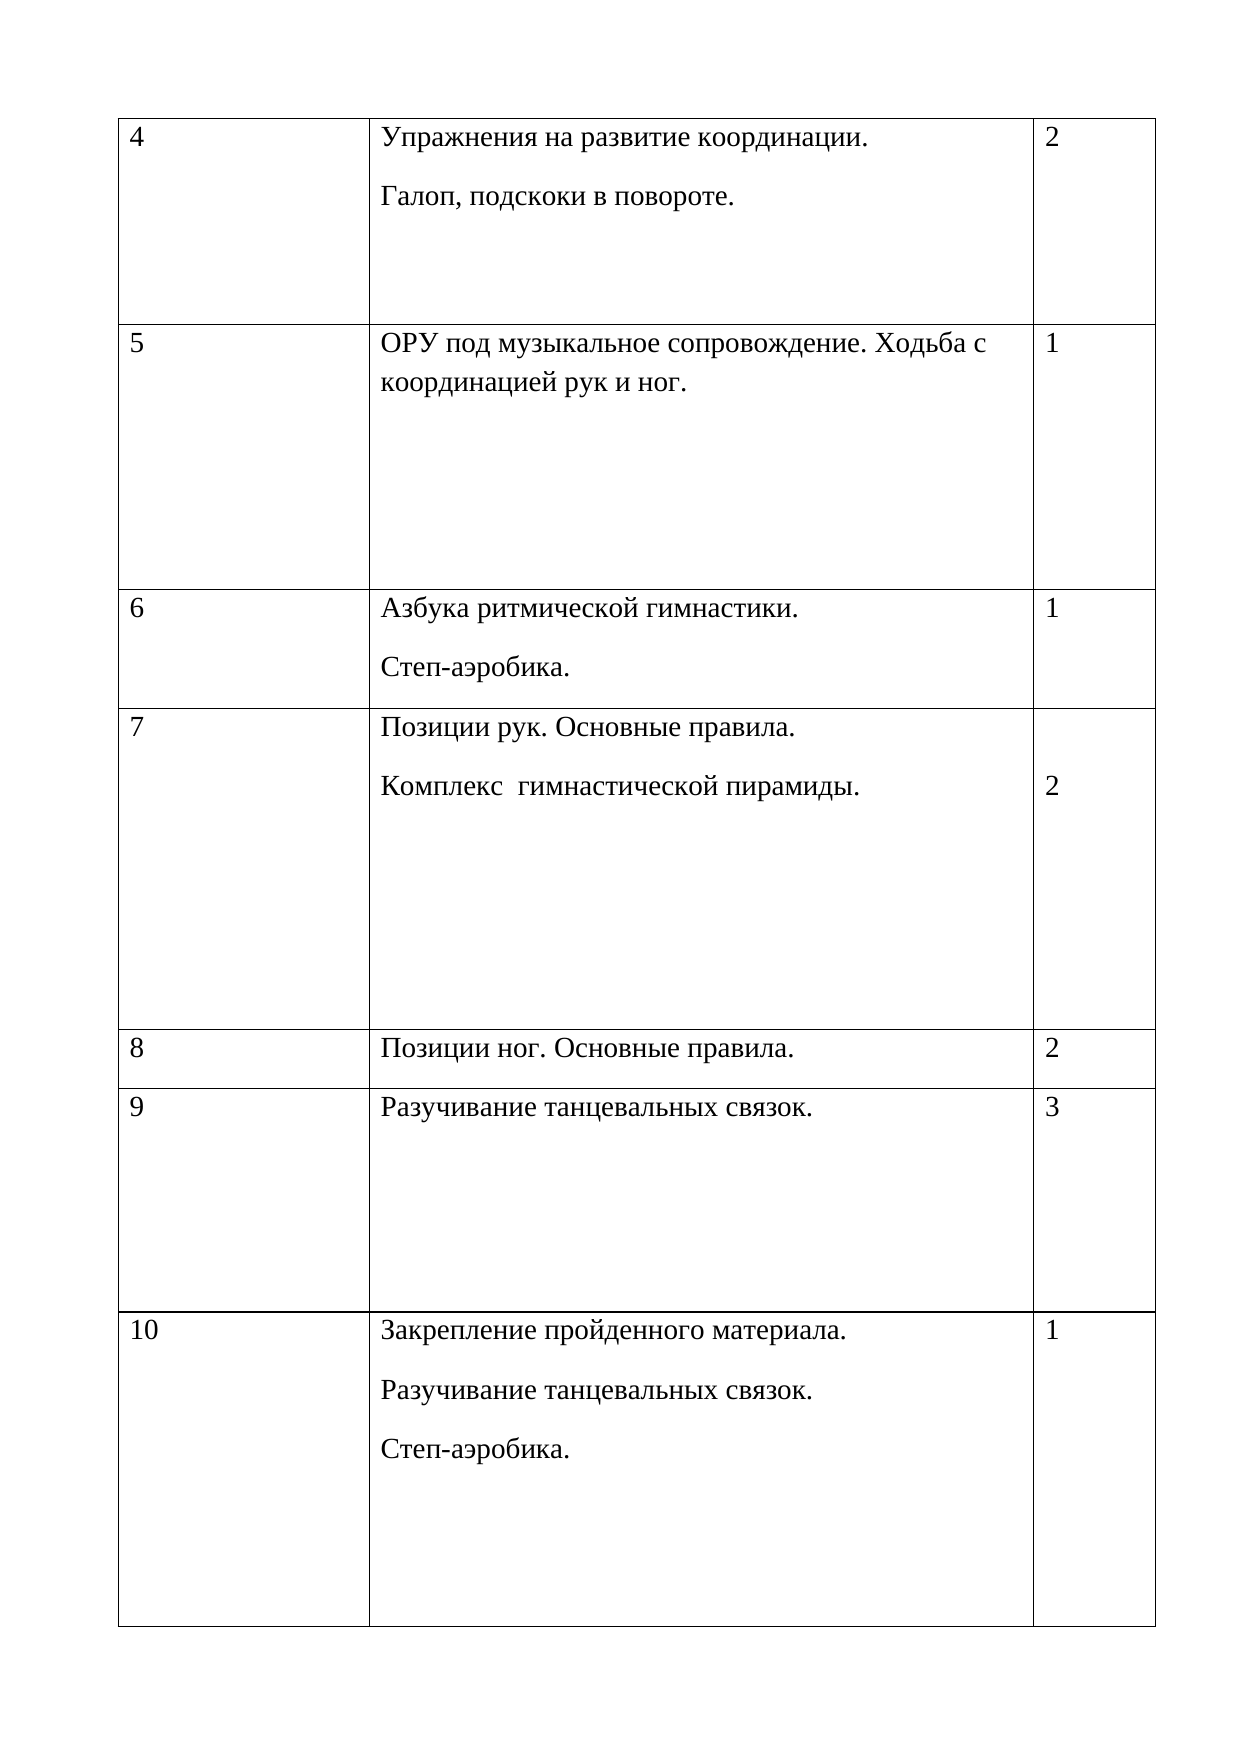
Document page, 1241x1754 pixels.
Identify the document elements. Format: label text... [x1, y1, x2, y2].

table_cell Разучивание танцевальных связок. [370, 1089, 1033, 1311]
table_cell 10 [119, 1313, 369, 1626]
table_cell Закрепление пройденного материала. Разучивание танцевальных связок. Степ-аэробика. [370, 1313, 1033, 1626]
table_cell 2 [1034, 119, 1155, 324]
table_cell 4 [119, 119, 369, 324]
table_cell 3 [1034, 1089, 1155, 1311]
table_cell 9 [119, 1089, 369, 1311]
table_cell 7 [119, 709, 369, 1029]
table_cell 5 [119, 325, 369, 589]
table_cell 1 [1034, 590, 1155, 708]
table_cell Упражнения на развитие координации. Галоп, подскоки в повороте. [370, 119, 1033, 324]
table_cell 8 [119, 1030, 369, 1088]
table_cell Позиции ног. Основные правила. [370, 1030, 1033, 1088]
table_cell 6 [119, 590, 369, 708]
table_cell 1 [1034, 1313, 1155, 1626]
table_cell Позиции рук. Основные правила. Комплекс гимнастической пирамиды. [370, 709, 1033, 1029]
table_cell Азбука ритмической гимнастики. Степ-аэробика. [370, 590, 1033, 708]
table_cell 1 [1034, 325, 1155, 589]
table_cell ОРУ под музыкальное сопровождение. Ходьба с координацией рук и ног. [370, 325, 1033, 589]
table_cell 2 [1034, 1030, 1155, 1088]
table_cell 2 [1034, 709, 1155, 1029]
